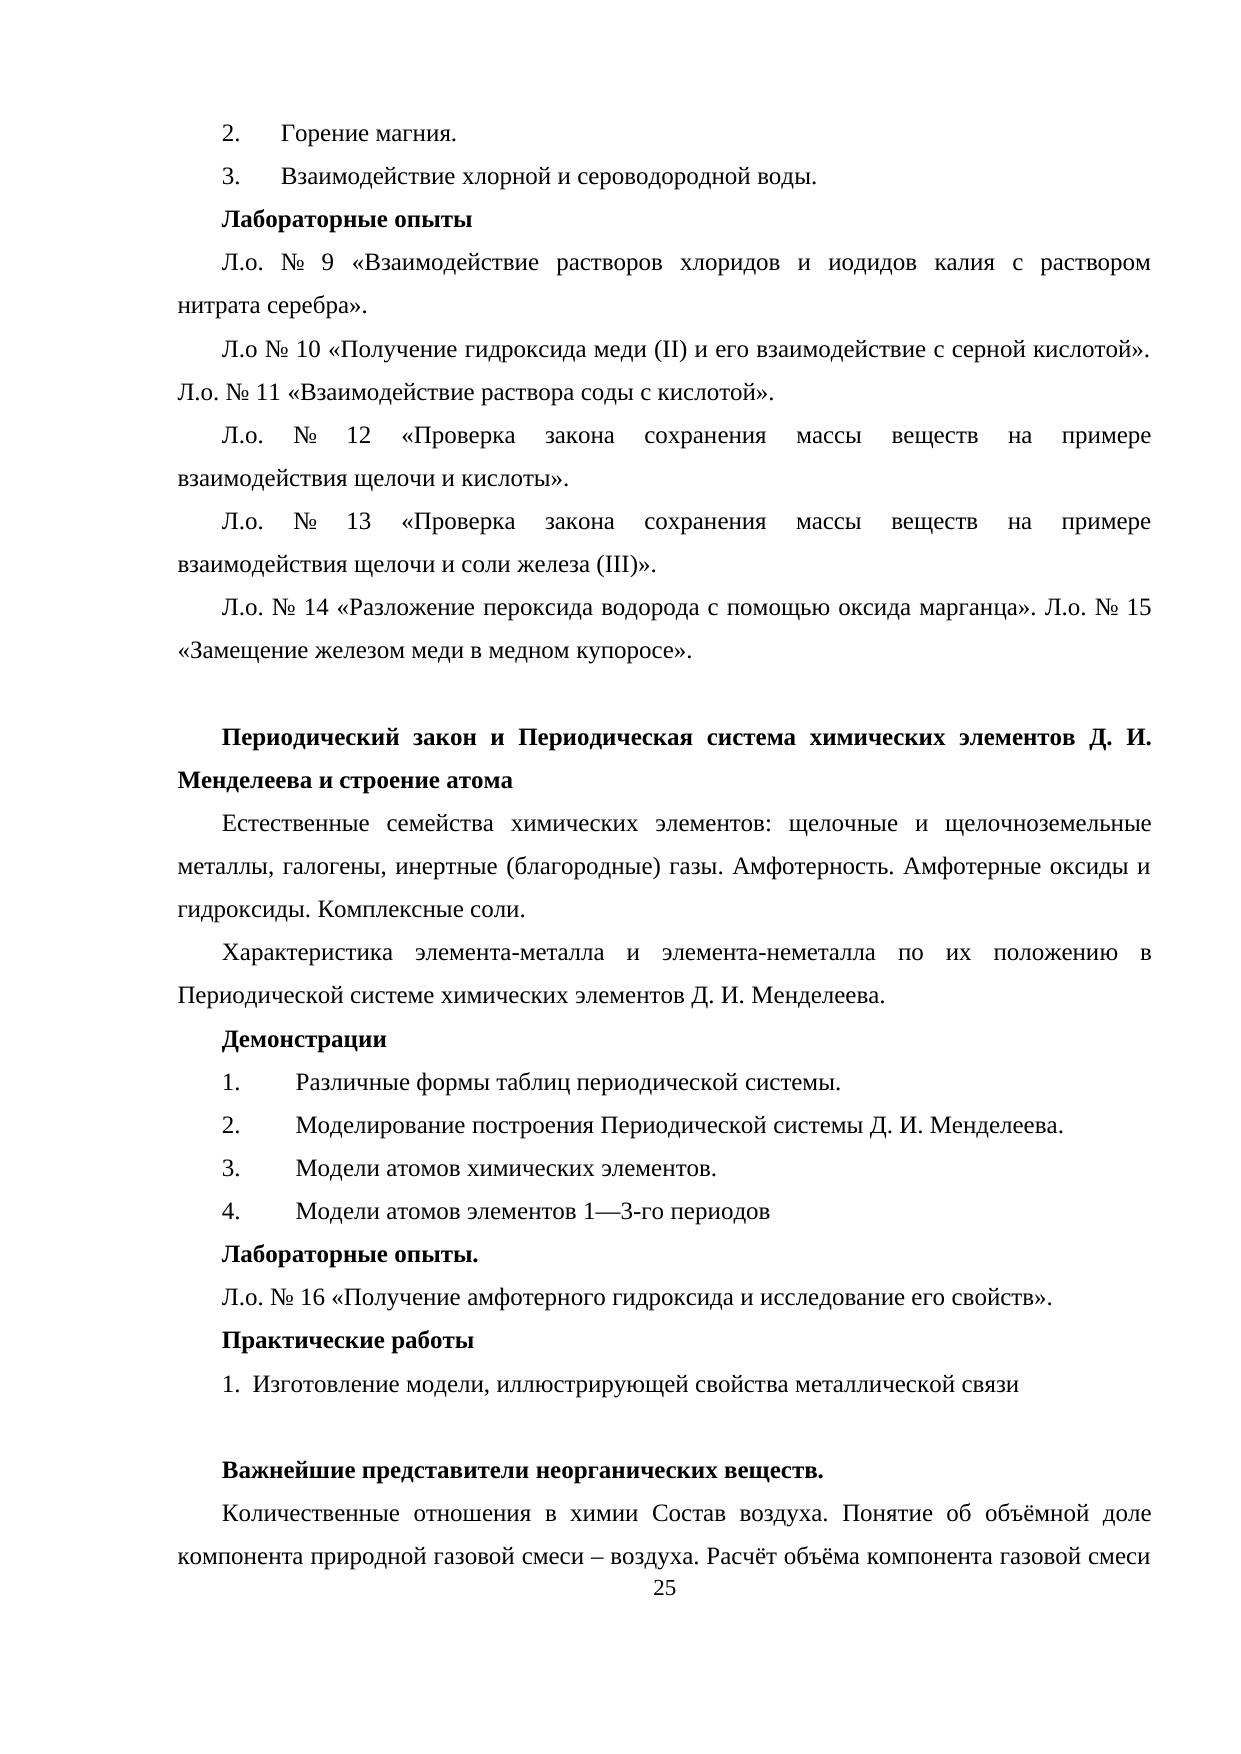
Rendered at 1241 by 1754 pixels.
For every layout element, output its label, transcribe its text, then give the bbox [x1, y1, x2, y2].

subtitle Лабораторные опыты. [177, 1239, 1152, 1268]
text Л.о. № 14 «Разложение пероксида водорода с помощью оксида марганца». Л.о. № 15 «Замещение железом меди в медном купоросе». [177, 592, 1152, 664]
subtitle Лабораторные опыты [177, 204, 1152, 233]
text Л.о № 10 «Получение гидроксида меди (II) и его взаимодействие с серной кислотой». Л.о. № 11 «Взаимодействие раствора соды с кислотой». [177, 334, 1152, 406]
subtitle Практические работы [177, 1326, 1152, 1354]
list Модели атомов химических элементов. [177, 1153, 1152, 1182]
text Л.о. № 16 «Получение амфотерного гидроксида и исследование его свойств». [177, 1282, 1152, 1311]
subtitle Демонстрации [177, 1024, 1152, 1052]
text Естественные семейства химических элементов: щелочные и щелочноземельные металлы, галогены, инертные (благородные) газы. Амфотерность. Амфотерные оксиды и гидроксиды. Комплексные соли. [177, 808, 1152, 923]
text Л.о. № 12 «Проверка закона сохранения массы веществ на примере взаимодействия щелочи и кислоты». [177, 420, 1152, 492]
text Л.о. № 9 «Взаимодействие растворов хлоридов и иодидов калия с раствором нитрата серебра». [177, 247, 1152, 319]
subtitle Периодический закон и Периодическая система химических элементов Д. И. Менделеева и строение атома [177, 722, 1152, 794]
subtitle Важнейшие представители неорганических веществ. [177, 1455, 1152, 1484]
text 1. Изготовление модели, иллюстрирующей свойства металлической связи [177, 1369, 1152, 1397]
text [177, 1498, 1152, 1570]
list Различные формы таблиц периодической системы. [177, 1067, 1152, 1096]
text Характеристика элемента-металла и элемента-неметалла по их положению в Периодической системе химических элементов Д. И. Менделеева. [177, 937, 1152, 1009]
list Моделирование построения Периодической системы Д. И. Менделеева. [177, 1110, 1152, 1139]
list Модели атомов элементов 1—3-го периодов [177, 1196, 1152, 1225]
list Горение магния. [177, 118, 1152, 147]
list Взаимодействие хлорной и сероводородной воды. [177, 161, 1152, 190]
text Л.о. № 13 «Проверка закона сохранения массы веществ на примере взаимодействия щелочи и соли железа (III)». [177, 506, 1152, 578]
